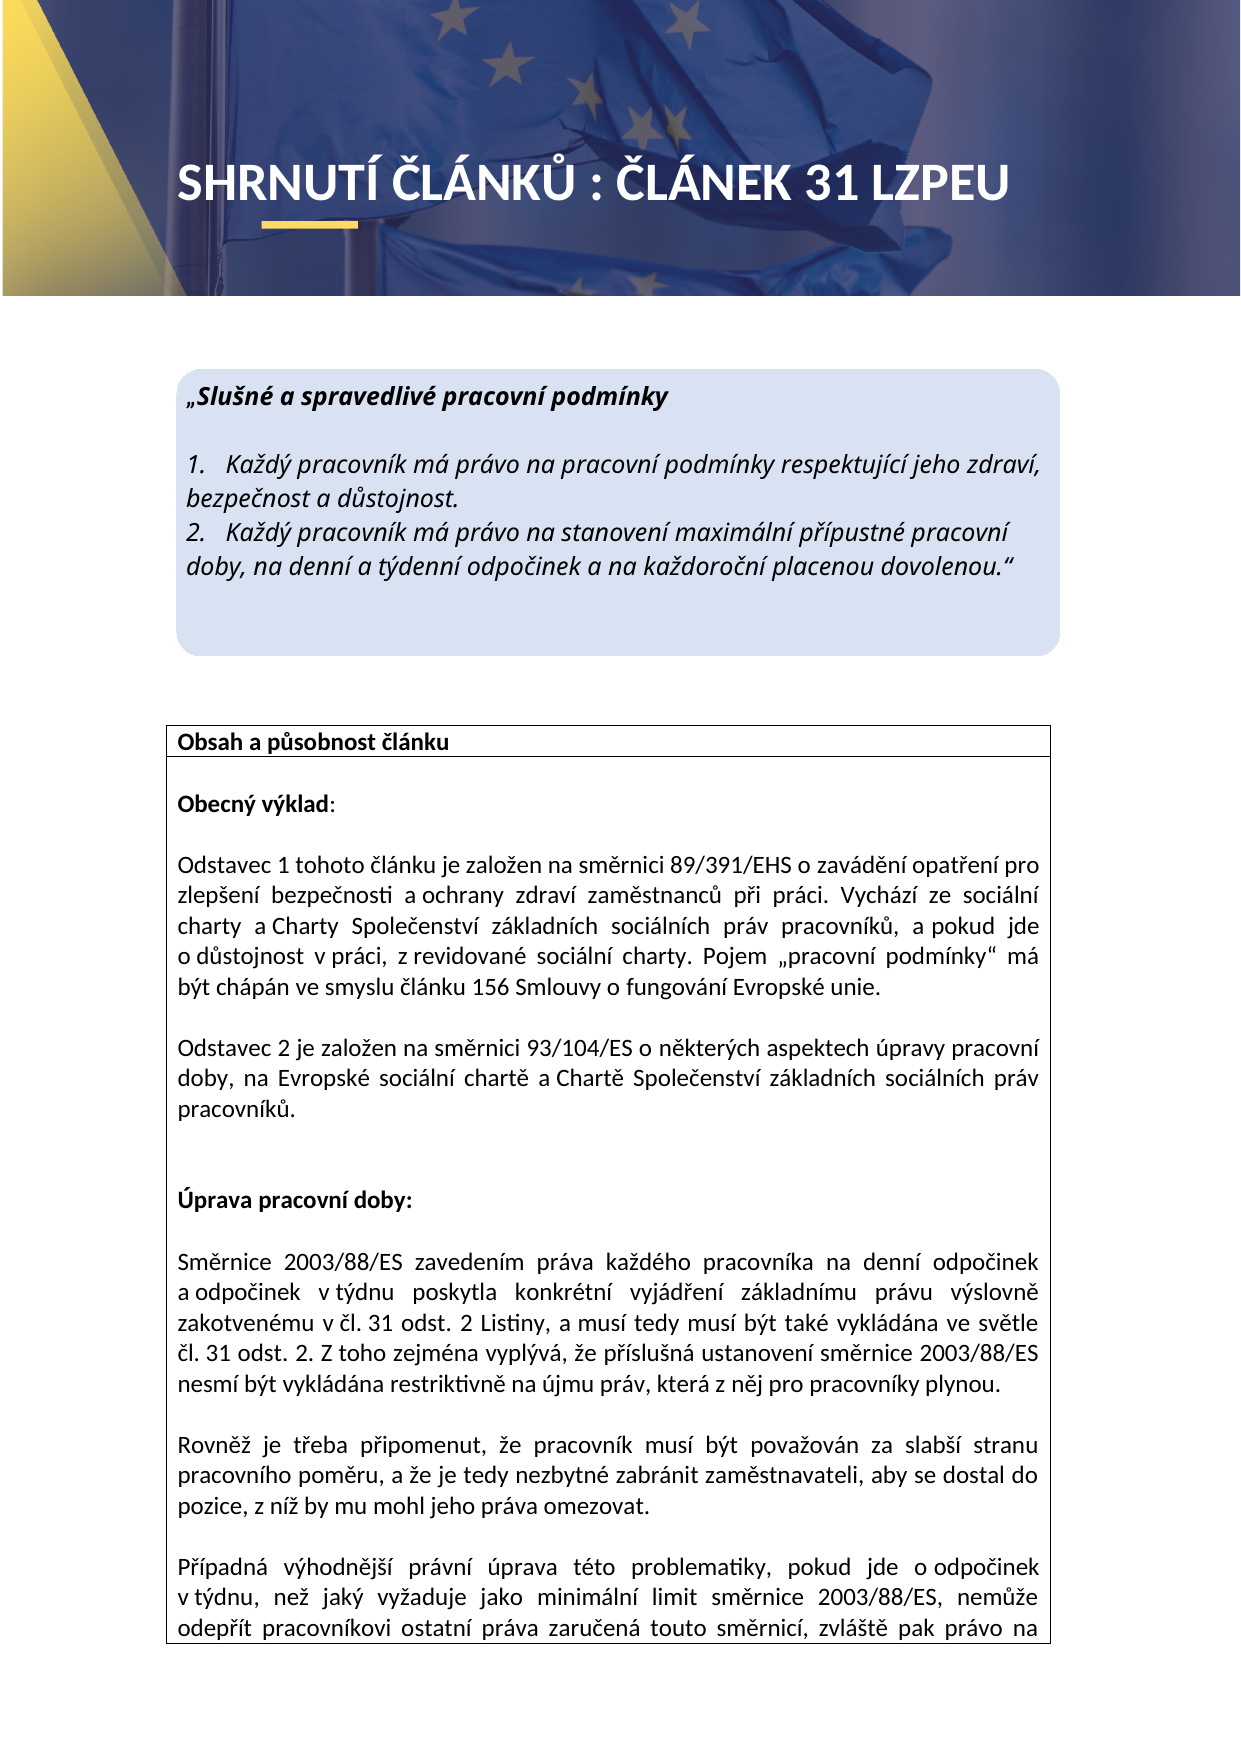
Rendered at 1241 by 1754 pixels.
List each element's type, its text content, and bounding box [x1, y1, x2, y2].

text SHRNUTÍ ČLÁNKŮ : ČLÁNEK 31 LZPEU [177, 148, 1063, 214]
picture [2, 0, 1241, 296]
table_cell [167, 757, 1050, 1642]
table_header Obsah a působnost článku [167, 726, 1050, 756]
